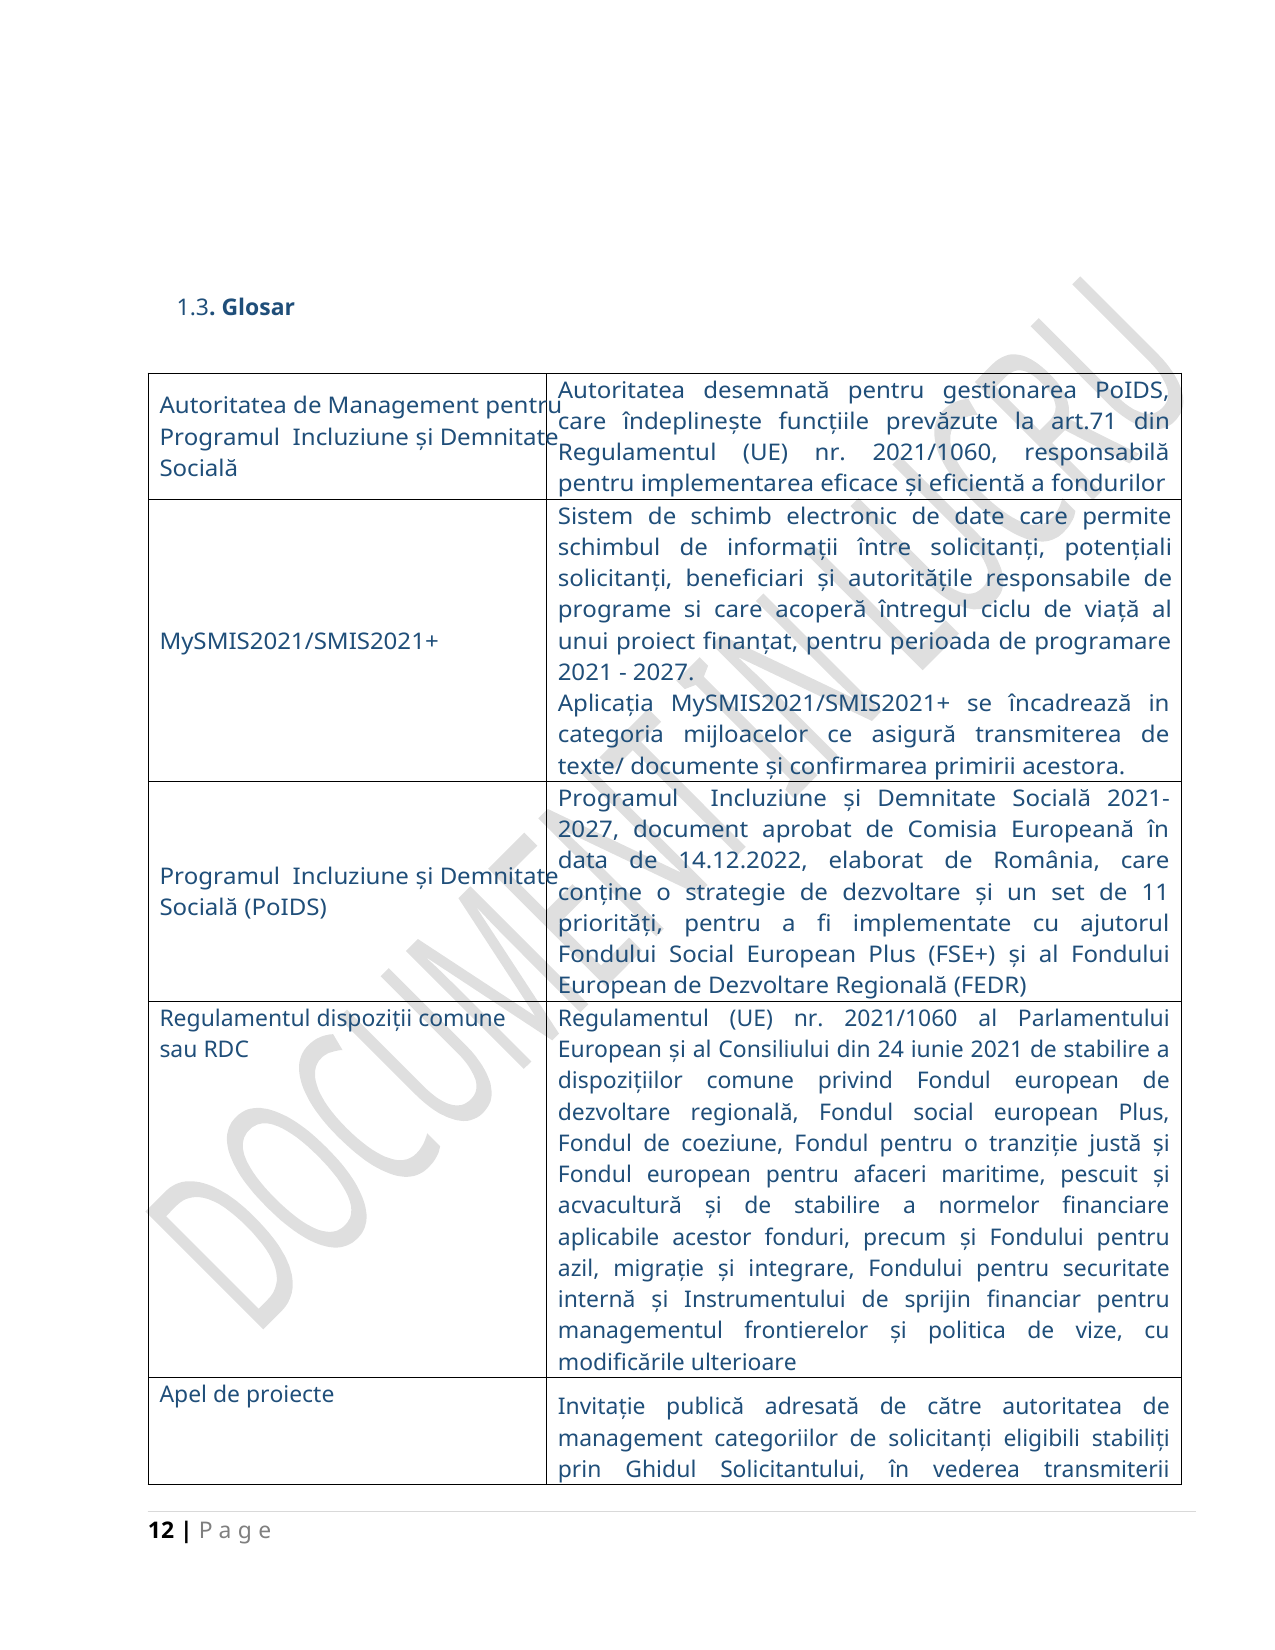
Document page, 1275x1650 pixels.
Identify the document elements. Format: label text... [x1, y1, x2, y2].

table_cell Programul Incluziune și Demnitate Socială (PoIDS) [149, 782, 546, 1001]
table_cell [547, 1378, 1181, 1484]
table_cell MySMIS2021/SMIS2021+ [149, 500, 546, 781]
table_header Autoritatea de Management pentru Programul Incluziune și Demnitate Socială [149, 374, 546, 499]
table_cell Regulamentul (UE) nr. 2021/1060 al Parlamentului European și al Consiliului din 24 iunie 2021 de stabilire a dispozițiilor comune privind Fondul european de dezvoltare regională, Fondul social european Plus, Fondul de coeziune, Fondul pentru o tranziție justă și Fondul european pentru afaceri maritime, pescuit și acvacultură și de stabilire a normelor financiare aplicabile acestor fonduri, precum și Fondului pentru azil, migrație și integrare, Fondului pentru securitate internă și Instrumentului de sprijin financiar pentru managementul frontierelor și politica de vize, cu modificările ulterioare [547, 1002, 1181, 1377]
table_header Autoritatea desemnată pentru gestionarea PoIDS, care îndeplinește funcțiile prevăzute la art.71 din Regulamentul (UE) nr. 2021/1060, responsabilă pentru implementarea eficace și eficientă a fondurilor [547, 374, 1181, 499]
text 1.3. Glosar [148, 291, 1196, 322]
table_cell Regulamentul dispoziții comune sau RDC [149, 1002, 546, 1377]
table_cell Sistem de schimb electronic de date care permite schimbul de informații între solicitanți, potențiali solicitanți, beneficiari și autoritățile responsabile de programe si care acoperă întregul ciclu de viață al unui proiect finanțat, pentru perioada de programare 2021 - 2027. Aplicația MySMIS2021/SMIS2021+ se încadrează in categoria mijloacelor ce asigură transmiterea de texte/ documente și confirmarea primirii acestora. [547, 500, 1181, 781]
table_cell Apel de proiecte [149, 1378, 546, 1484]
table_cell Programul Incluziune și Demnitate Socială 2021-2027, document aprobat de Comisia Europeană în data de 14.12.2022, elaborat de România, care conține o strategie de dezvoltare și un set de 11 priorități, pentru a fi implementate cu ajutorul Fondului Social European Plus (FSE+) și al Fondului European de Dezvoltare Regională (FEDR) [547, 782, 1181, 1001]
